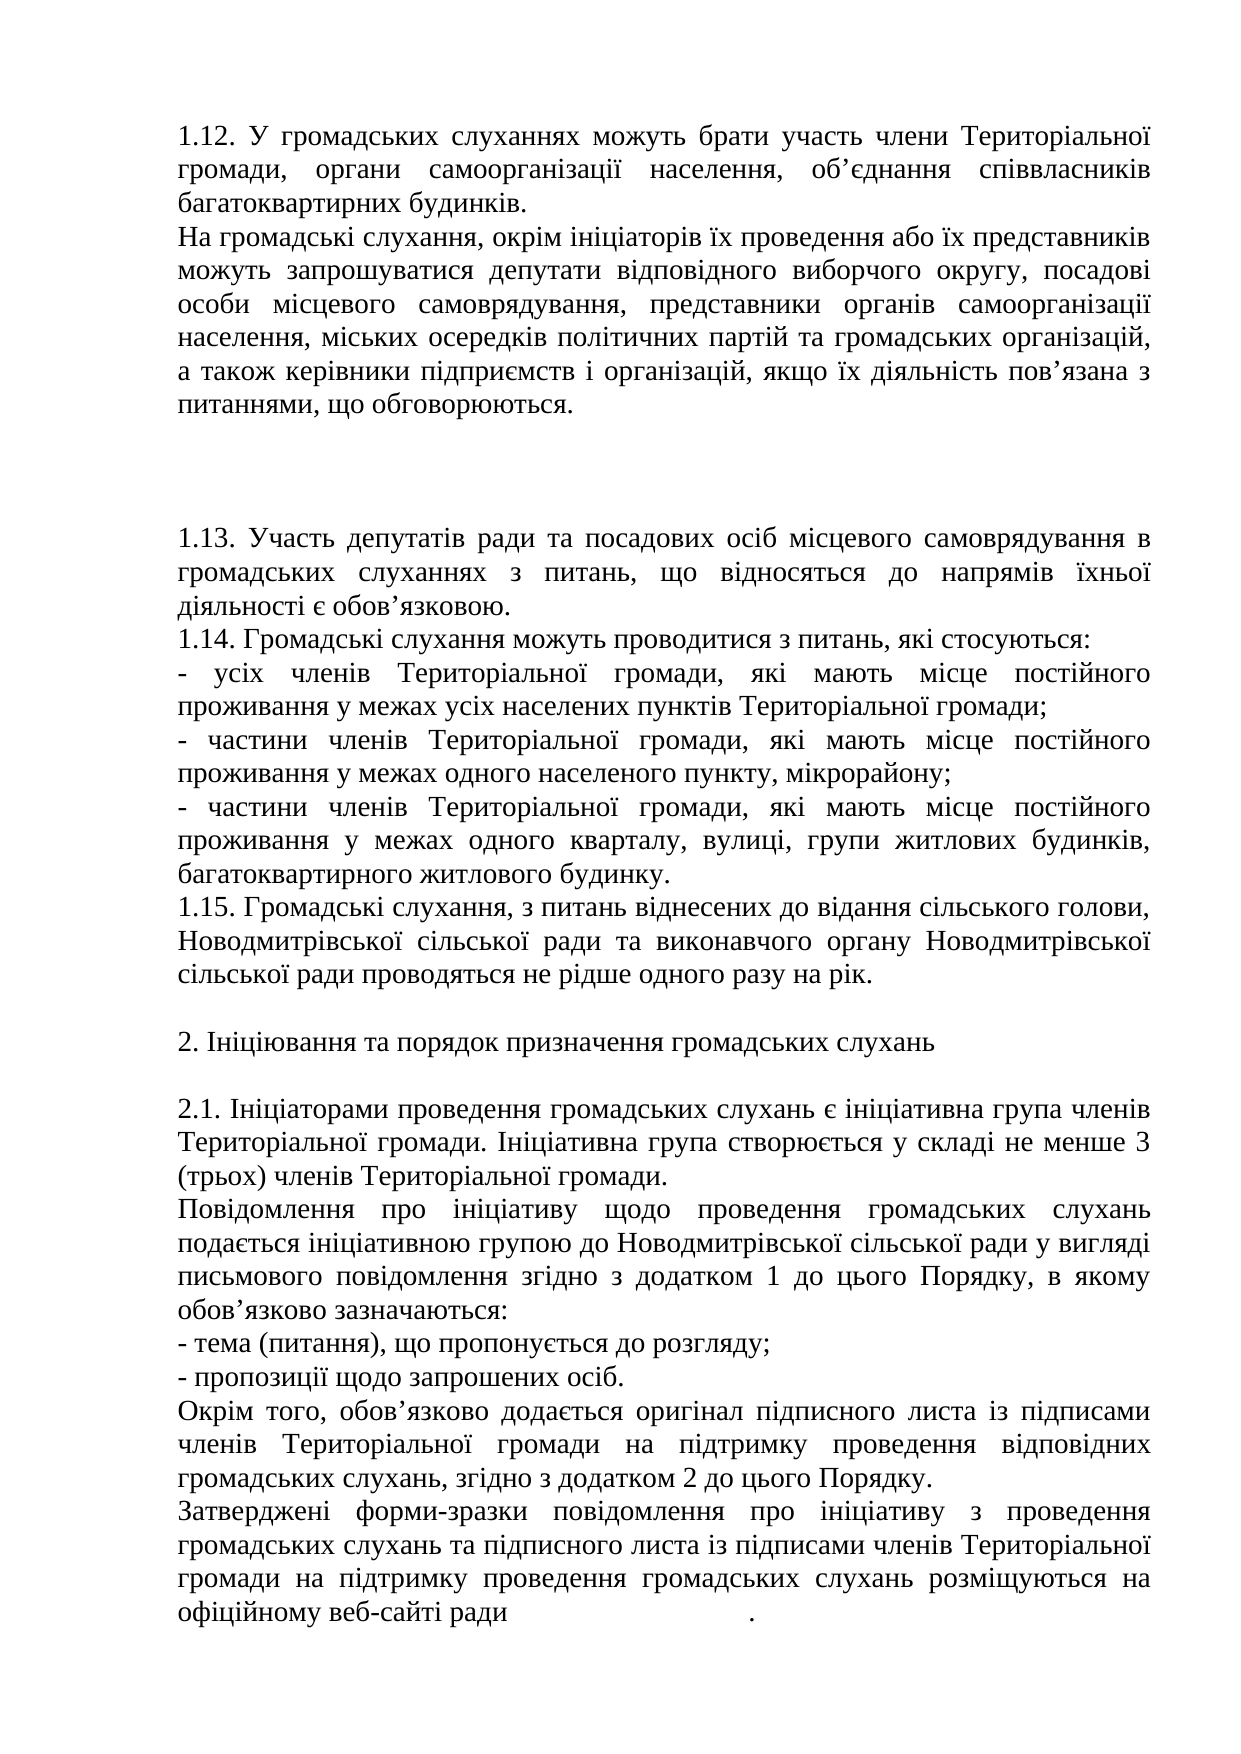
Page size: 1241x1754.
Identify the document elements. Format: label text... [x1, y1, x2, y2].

text Затверджені форми-зразки повідомлення про ініціативу з проведення громадських слухань та підписного листа із підписами членів Територіальної громади на підтримку проведення громадських слухань розміщуються на офіційному веб-сайті ради . [177, 1493, 1152, 1627]
text 1.14. Громадські слухання можуть проводитися з питань, які стосуються: [177, 621, 1152, 655]
text На громадські слухання, окрім ініціаторів їх проведення або їх представників можуть запрошуватися депутати відповідного виборчого округу, посадові особи місцевого самоврядування, представники органів самоорганізації населення, міських осередків політичних партій та громадських організацій, а також керівники підприємств і організацій, якщо їх діяльність пов’язана з питаннями, що обговорюються. [177, 219, 1152, 420]
text - пропозиції щодо запрошених осіб. [177, 1359, 1152, 1393]
text Повідомлення про ініціативу щодо проведення громадських слухань подається ініціативною групою до Новодмитрівської сільської ради у вигляді письмового повідомлення згідно з додатком 1 до цього Порядку, в якому обов’язково зазначаються: [177, 1191, 1152, 1326]
text 2.1. Ініціаторами проведення громадських слухань є ініціативна група членів Територіальної громади. Ініціативна група створюється у складі не менше 3 (трьох) членів Територіальної громади. [177, 1091, 1152, 1191]
text 2. Ініціювання та порядок призначення громадських слухань [177, 1024, 1152, 1057]
text 1.13. Участь депутатів ради та посадових осіб місцевого самоврядування в громадських слуханнях з питань, що відносяться до напрямів їхньої діяльності є обов’язковою. [177, 521, 1152, 621]
text Окрім того, обов’язково додається оригінал підписного листа із підписами членів Територіальної громади на підтримку проведення відповідних громадських слухань, згідно з додатком 2 до цього Порядку. [177, 1393, 1152, 1493]
text - частини членів Територіальної громади, які мають місце постійного проживання у межах одного населеного пункту, мікрорайону; [177, 722, 1152, 789]
text - частини членів Територіальної громади, які мають місце постійного проживання у межах одного кварталу, вулиці, групи житлових будинків, багатоквартирного житлового будинку. [177, 789, 1152, 889]
text 1.15. Громадські слухання, з питань віднесених до відання сільського голови, Новодмитрівської сільської ради та виконавчого органу Новодмитрівської сільської ради проводяться не рідше одного разу на рік. [177, 889, 1152, 990]
text - усіх членів Територіальної громади, які мають місце постійного проживання у межах усіх населених пунктів Територіальної громади; [177, 655, 1152, 722]
text 1.12. У громадських слуханнях можуть брати участь члени Територіальної громади, органи самоорганізації населення, об’єднання співвласників багатоквартирних будинків. [177, 118, 1152, 219]
text - тема (питання), що пропонується до розгляду; [177, 1326, 1152, 1359]
